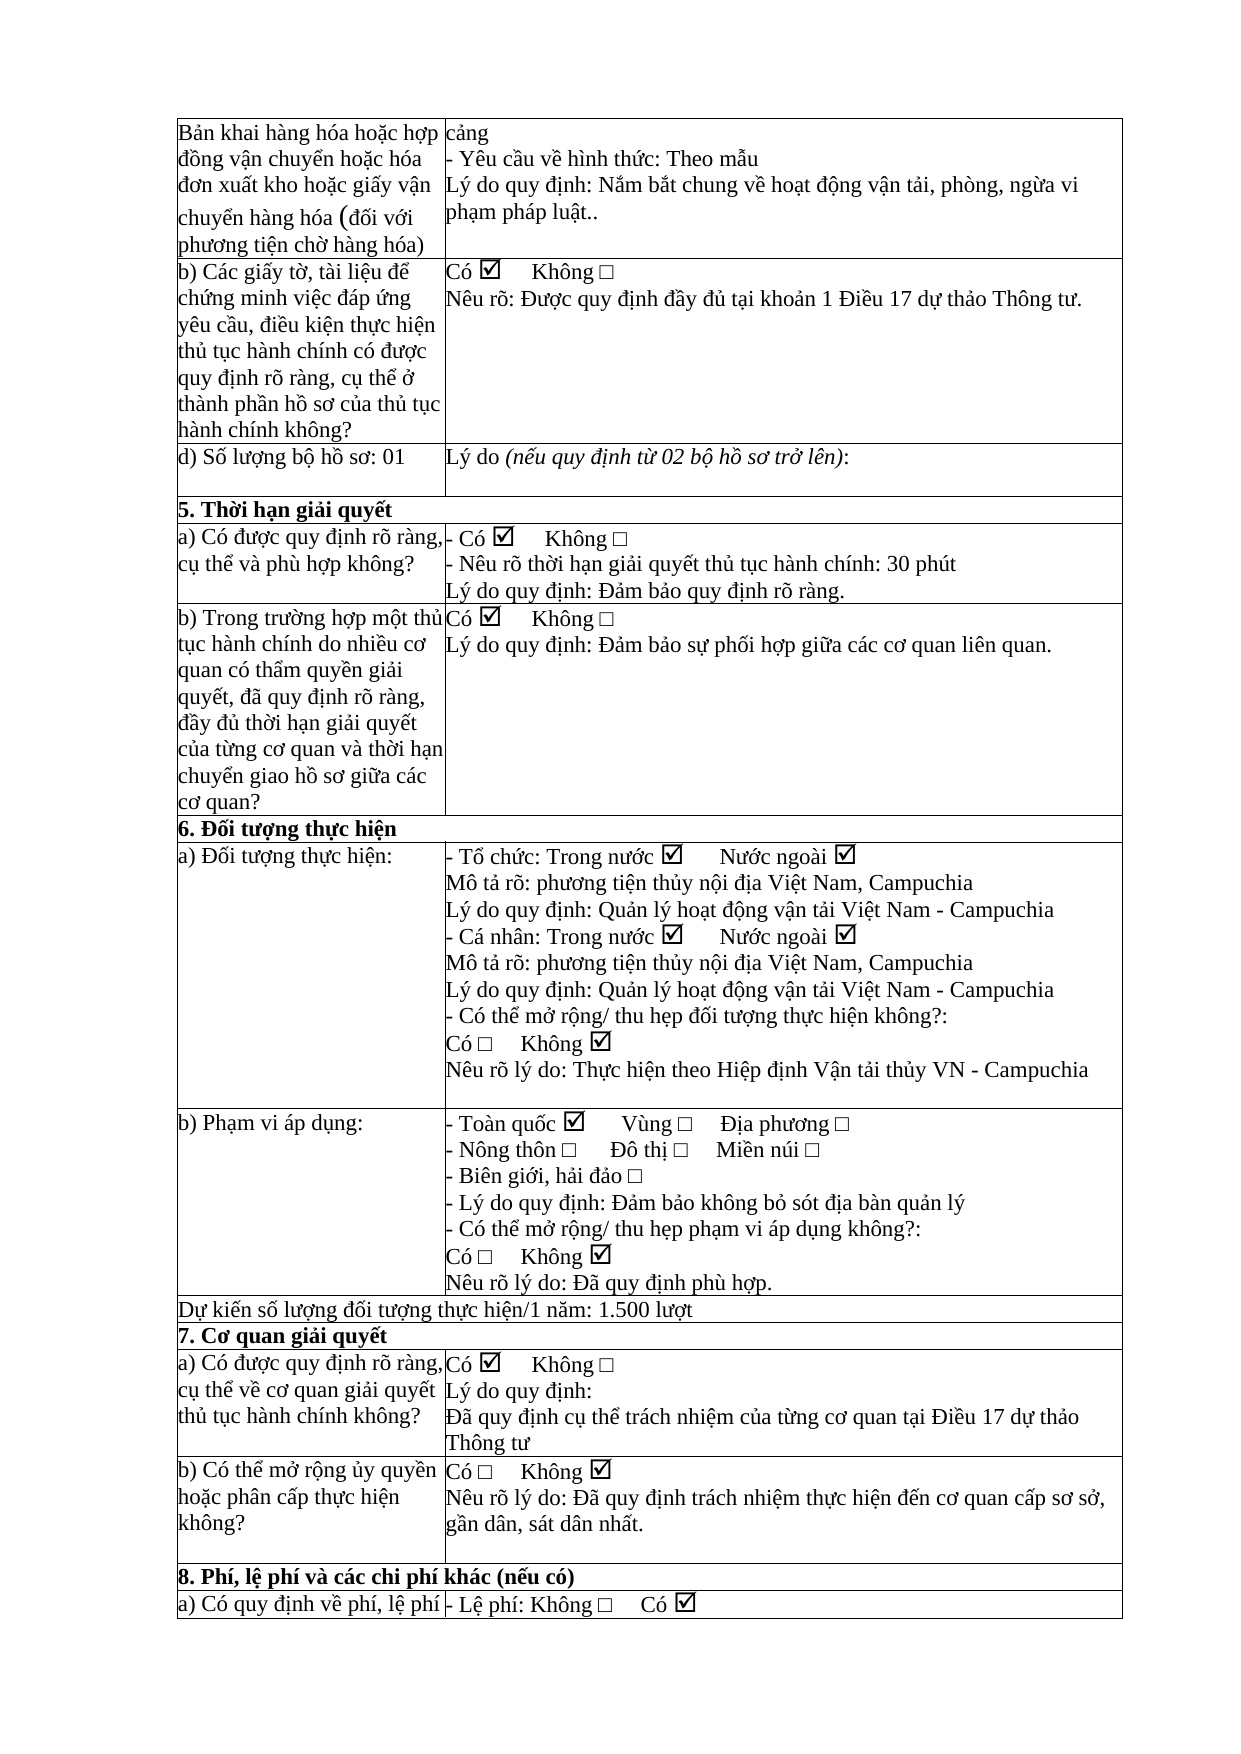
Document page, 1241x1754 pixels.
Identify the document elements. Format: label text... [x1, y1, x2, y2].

table_cell a) Có được quy định rõ ràng, cụ thể và phù hợp không? [178, 524, 445, 603]
table_cell 6. Đối tượng thực hiện [178, 816, 1122, 841]
table_cell Dự kiến số lượng đối tượng thực hiện/1 năm: 1.500 lượt [178, 1296, 1122, 1322]
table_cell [178, 1591, 445, 1617]
table_cell b) Trong trường hợp một thủ tục hành chính do nhiều cơ quan có thẩm quyền giải quyết, đã quy định rõ ràng, đầy đủ thời hạn giải quyết của từng cơ quan và thời hạn chuyển giao hồ sơ giữa các cơ quan? [178, 604, 445, 814]
table_cell b) Có thể mở rộng ủy quyền hoặc phân cấp thực hiện không? [178, 1457, 445, 1563]
table_cell Có Không □ Lý do quy định: Đảm bảo sự phối hợp giữa các cơ quan liên quan. [446, 604, 1122, 814]
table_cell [446, 1591, 1122, 1617]
table_cell Có □ Không Nêu rõ lý do: Đã quy định trách nhiệm thực hiện đến cơ quan cấp sơ sở, gần dân, sát dân nhất. [446, 1457, 1122, 1563]
table_cell - Toàn quốc Vùng □ Địa phương □ - Nông thôn □ Đô thị □ Miền núi □ - Biên giới, hải đảo □ - Lý do quy định: Đảm bảo không bỏ sót địa bàn quản lý - Có thể mở rộng/ thu hẹp phạm vi áp dụng không?: Có □ Không Nêu rõ lý do: Đã quy định phù hợp. [446, 1109, 1122, 1295]
table_cell Lý do (nếu quy định từ 02 bộ hồ sơ trở lên): [446, 444, 1122, 496]
table_cell - Tổ chức: Trong nước Nước ngoài Mô tả rõ: phương tiện thủy nội địa Việt Nam, Campuchia Lý do quy định: Quản lý hoạt động vận tải Việt Nam - Campuchia - Cá nhân: Trong nước Nước ngoài Mô tả rõ: phương tiện thủy nội địa Việt Nam, Campuchia Lý do quy định: Quản lý hoạt động vận tải Việt Nam - Campuchia - Có thể mở rộng/ thu hẹp đối tượng thực hiện không?: Có □ Không Nêu rõ lý do: Thực hiện theo Hiệp định Vận tải thủy VN - Campuchia [446, 843, 1122, 1108]
table_cell Có Không □ Nêu rõ: Được quy định đầy đủ tại khoản 1 Điều 17 dự thảo Thông tư. [446, 259, 1122, 443]
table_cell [178, 119, 445, 258]
table_cell - Có Không □ - Nêu rõ thời hạn giải quyết thủ tục hành chính: 30 phút Lý do quy định: Đảm bảo quy định rõ ràng. [446, 524, 1122, 603]
table_cell 7. Cơ quan giải quyết [178, 1323, 1122, 1349]
table_cell Có Không □ Lý do quy định: Đã quy định cụ thể trách nhiệm của từng cơ quan tại Điều 17 dự thảo Thông tư [446, 1350, 1122, 1456]
table_cell a) Đối tượng thực hiện: [178, 843, 445, 1108]
table_cell 8. Phí, lệ phí và các chi phí khác (nếu có) [178, 1564, 1122, 1589]
table_cell 5. Thời hạn giải quyết [178, 497, 1122, 523]
table_cell d) Số lượng bộ hồ sơ: 01 [178, 444, 445, 496]
table_cell b) Các giấy tờ, tài liệu để chứng minh việc đáp ứng yêu cầu, điều kiện thực hiện thủ tục hành chính có được quy định rõ ràng, cụ thể ở thành phần hồ sơ của thủ tục hành chính không? [178, 259, 445, 443]
table_cell b) Phạm vi áp dụng: [178, 1109, 445, 1295]
table_cell a) Có được quy định rõ ràng, cụ thể về cơ quan giải quyết thủ tục hành chính không? [178, 1350, 445, 1456]
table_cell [446, 119, 1122, 258]
